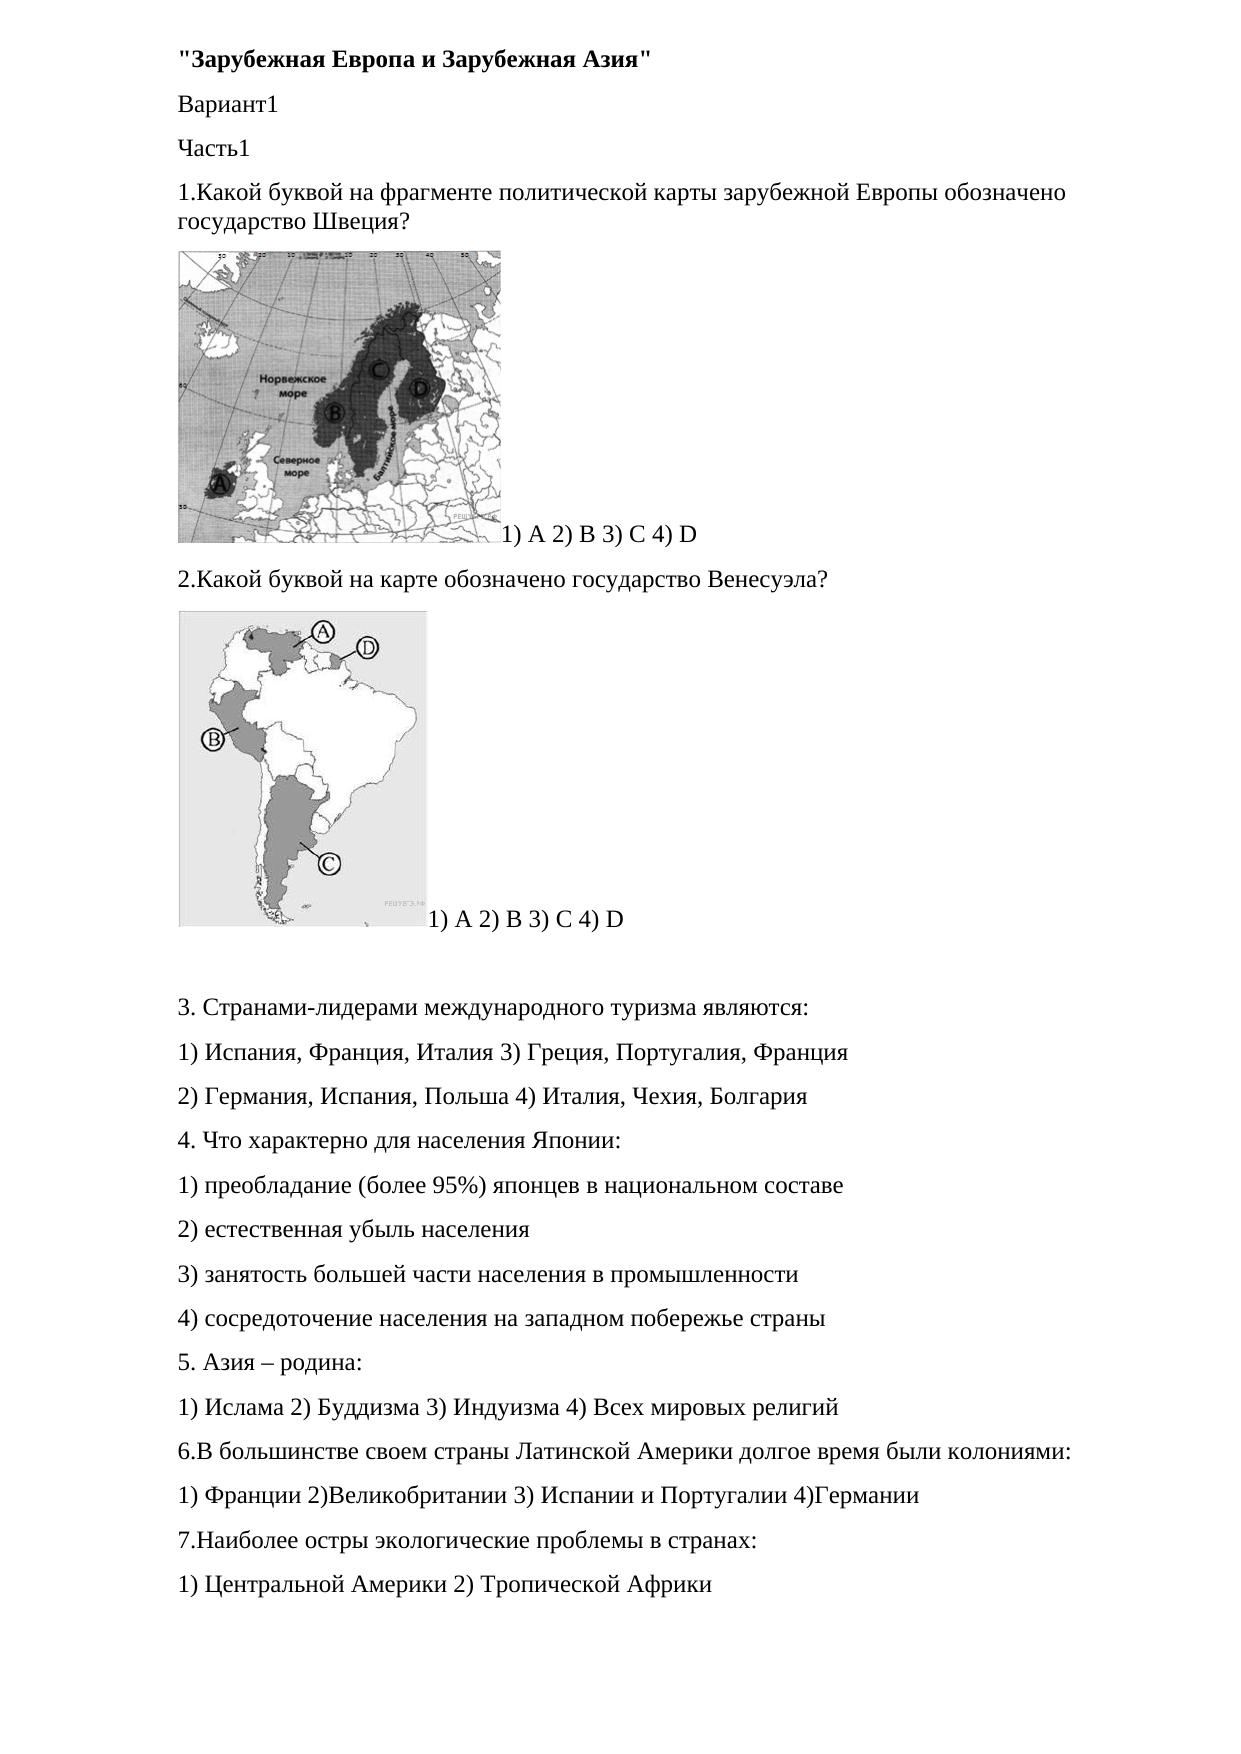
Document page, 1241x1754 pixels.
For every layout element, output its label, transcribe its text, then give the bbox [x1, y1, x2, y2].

text Часть1 [177, 133, 1152, 162]
text 4. Что характерно для населения Японии: [177, 1126, 1152, 1154]
text 1) Ислама 2) Буддизма 3) Индуизма 4) Всех мировых религий [177, 1392, 1152, 1421]
text 5. Азия – родина: [177, 1347, 1152, 1376]
text "Зарубежная Европа и Зарубежная Азия" [177, 44, 1152, 73]
text 6.В большинстве своем страны Латинской Америки долгое время были колониями: [177, 1436, 1152, 1465]
text 2.Какой буквой на карте обозначено государство Венесуэла? [177, 564, 1152, 593]
text 4) сосредоточение населения на западном побережье страны [177, 1303, 1152, 1332]
text 1.Какой буквой на фрагменте политической карты зарубежной Европы обозначено государство Швеция? [177, 177, 1152, 235]
picture [177, 608, 428, 927]
text 3) занятость большей части населения в промышленности [177, 1259, 1152, 1287]
text 1) Испания, Франция, Италия 3) Греция, Португалия, Франция [177, 1037, 1152, 1066]
text 1) Франции 2)Великобритании 3) Испании и Португалии 4)Германии [177, 1481, 1152, 1509]
text 2) Германия, Испания, Польша 4) Италия, Чехия, Болгария [177, 1081, 1152, 1110]
text 7.Наиболее остры экологические проблемы в странах: [177, 1525, 1152, 1554]
text 2) естественная убыль населения [177, 1214, 1152, 1243]
text 3. Странами-лидерами международного туризма являются: [177, 992, 1152, 1021]
text 1) преобладание (более 95%) японцев в национальном составе [177, 1170, 1152, 1199]
picture [177, 250, 501, 543]
text 1) Центральной Америки 2) Тропической Африки [177, 1569, 1152, 1598]
text Вариант1 [177, 89, 1152, 117]
